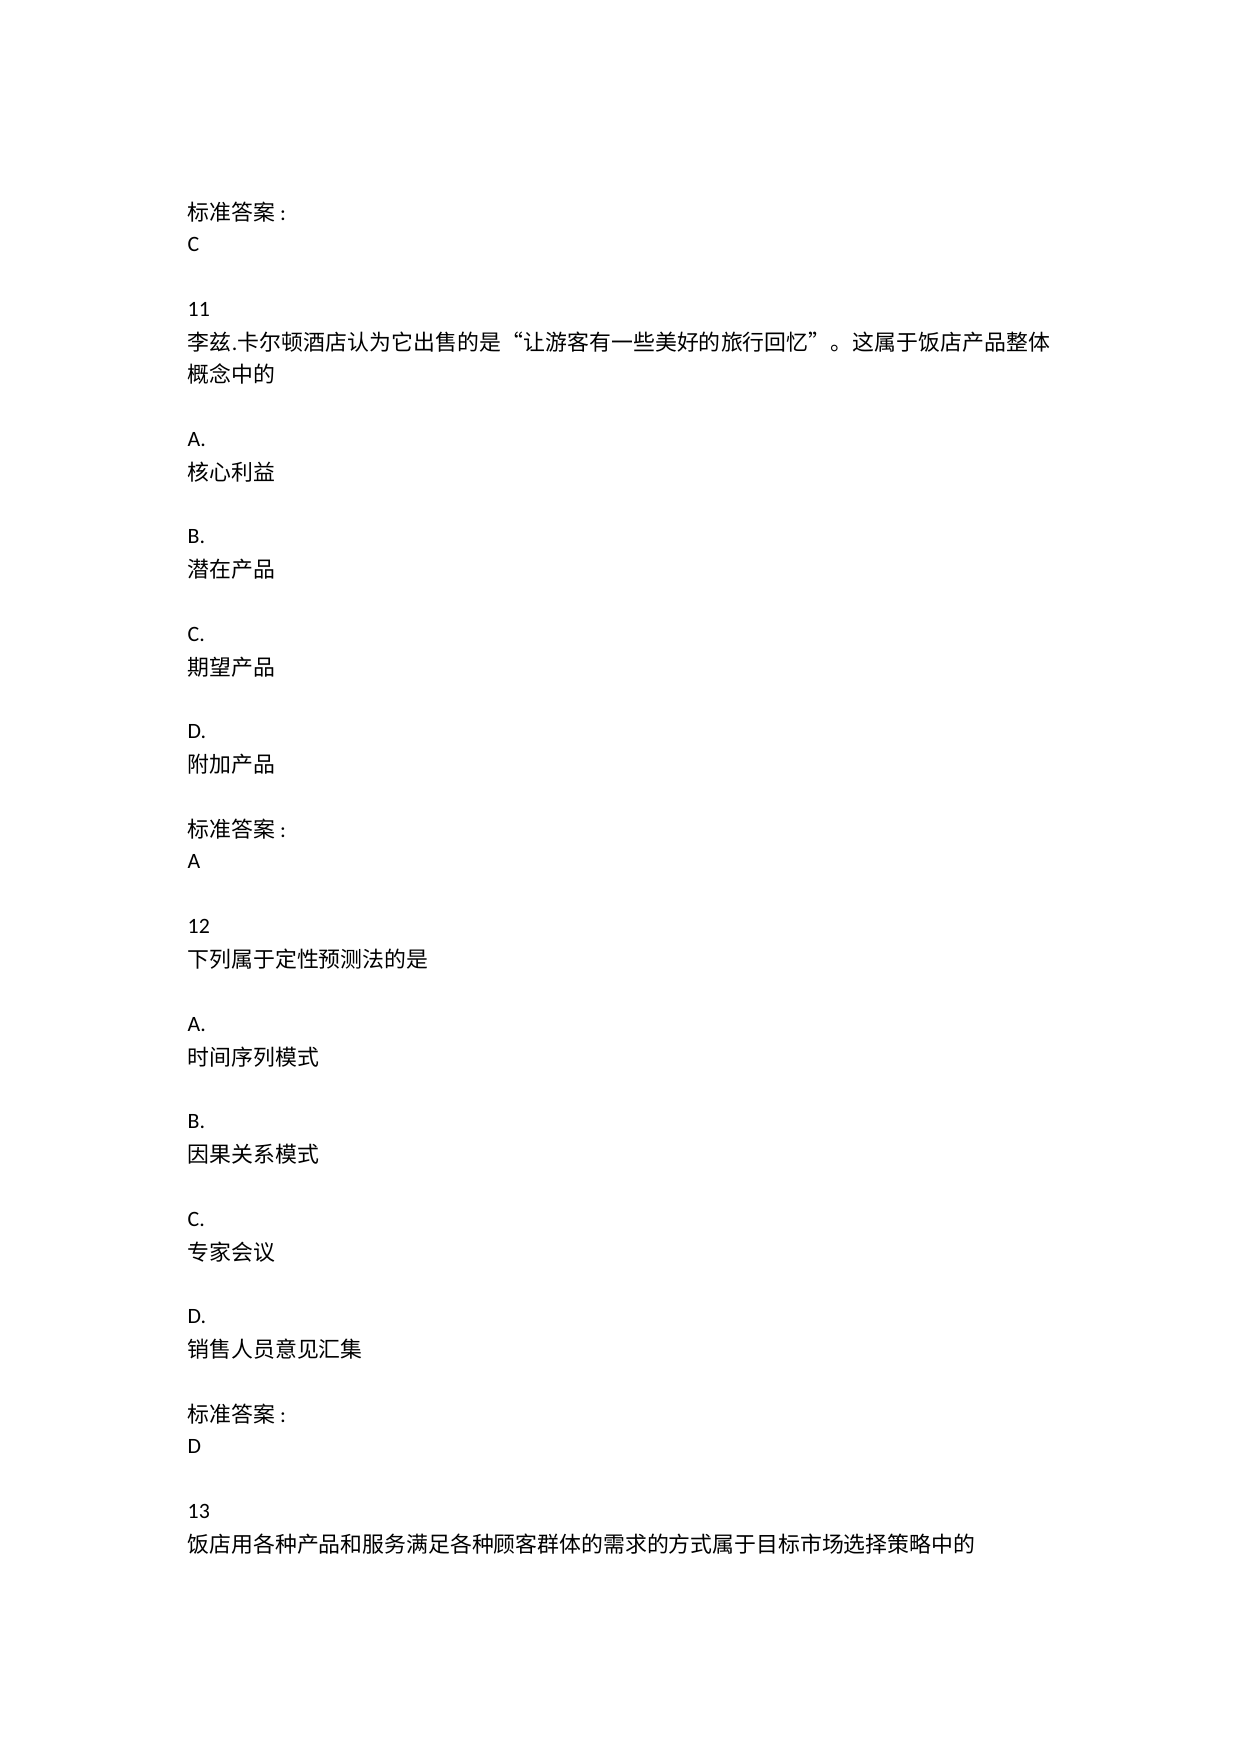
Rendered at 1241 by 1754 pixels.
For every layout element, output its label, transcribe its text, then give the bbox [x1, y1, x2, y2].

text 附加产品 [187, 747, 1053, 779]
text 时间序列模式 [187, 1039, 1053, 1072]
text 专家会议 [187, 1234, 1053, 1267]
text 12 [187, 909, 1053, 942]
text B. [187, 519, 1053, 552]
text C. [187, 1202, 1053, 1234]
text D. [187, 1299, 1053, 1332]
text 核心利益 [187, 454, 1053, 487]
text 13 [187, 1494, 1053, 1527]
text 标准答案 : [187, 1397, 1053, 1429]
text 期望产品 [187, 649, 1053, 682]
text 标准答案 : [187, 812, 1053, 844]
text 下列属于定性预测法的是 [187, 942, 1053, 974]
text 销售人员意见汇集 [187, 1332, 1053, 1364]
text 11 [187, 292, 1053, 324]
text C. [187, 617, 1053, 649]
text D [187, 1429, 1053, 1462]
text 潜在产品 [187, 552, 1053, 584]
text 饭店用各种产品和服务满足各种顾客群体的需求的方式属于目标市场选择策略中的 [187, 1527, 1053, 1559]
text 李兹.卡尔顿酒店认为它出售的是“让游客有一些美好的旅行回忆”。这属于饭店产品整体概念中的 [187, 324, 1053, 389]
text A [187, 844, 1053, 877]
text 标准答案 : [187, 194, 1053, 227]
text B. [187, 1104, 1053, 1137]
text C [187, 227, 1053, 259]
text 因果关系模式 [187, 1137, 1053, 1169]
text A. [187, 1007, 1053, 1039]
text D. [187, 714, 1053, 747]
text A. [187, 422, 1053, 454]
